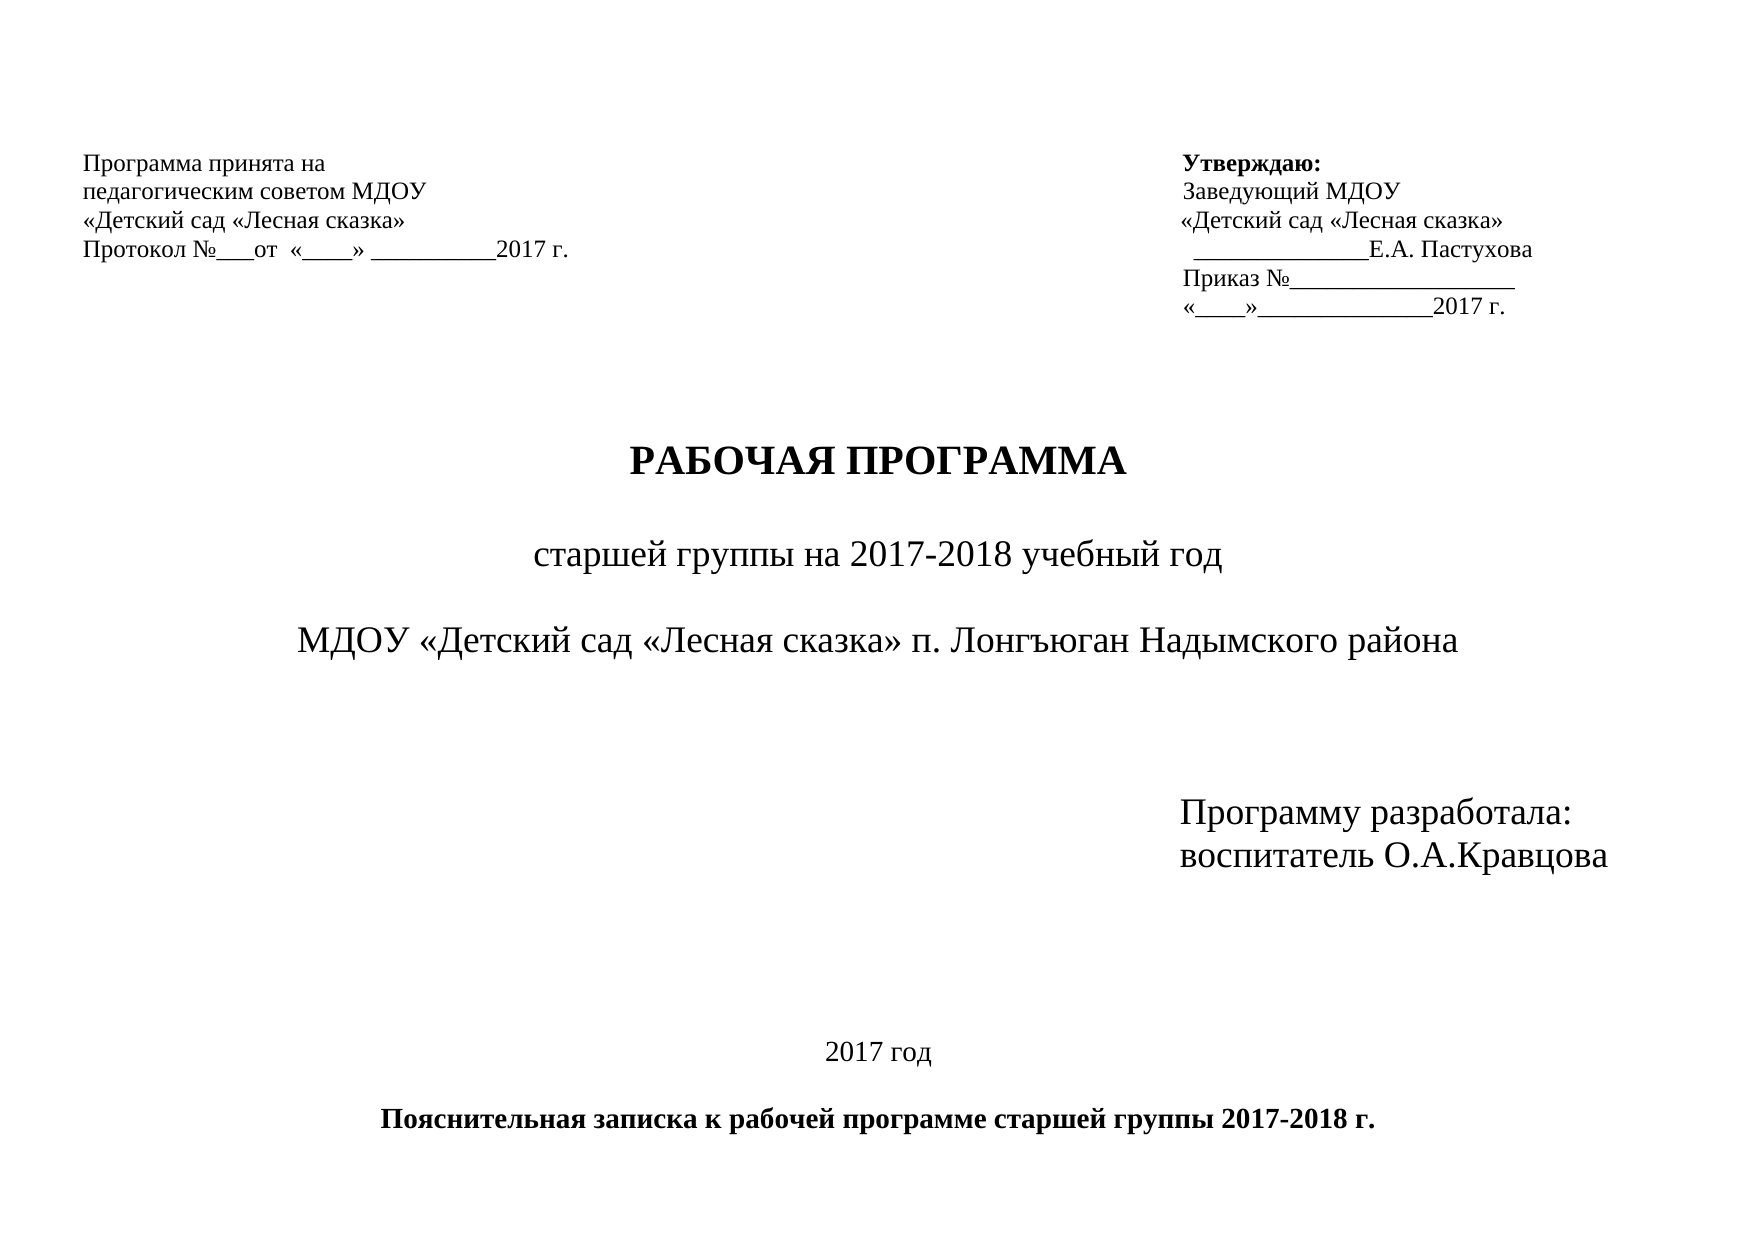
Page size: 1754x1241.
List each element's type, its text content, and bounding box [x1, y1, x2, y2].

text МДОУ «Детский сад «Лесная сказка» п. Лонгъюган Надымского района [83, 617, 1674, 660]
text педагогическим советом МДОУ Заведующий МДОУ [83, 176, 1674, 205]
text «Детский сад «Лесная сказка» «Детский сад «Лесная сказка» [83, 205, 1674, 234]
text Программа принята на Утверждаю: [83, 148, 1674, 176]
text Приказ №__________________ [83, 263, 1674, 291]
text РАБОЧАЯ ПРОГРАММА [83, 435, 1674, 483]
text старшей группы на 2017-2018 учебный год [83, 531, 1674, 574]
text Программу разработала: [83, 790, 1674, 833]
text воспитатель О.А.Кравцова [83, 833, 1674, 876]
text Протокол №___от «____» __________2017 г. ______________Е.А. Пастухова [83, 234, 1674, 263]
text Пояснительная записка к рабочей программе старшей группы 2017-2018 г. [83, 1101, 1674, 1135]
text 2017 год [83, 1034, 1674, 1068]
text «____»______________2017 г. [83, 291, 1674, 320]
